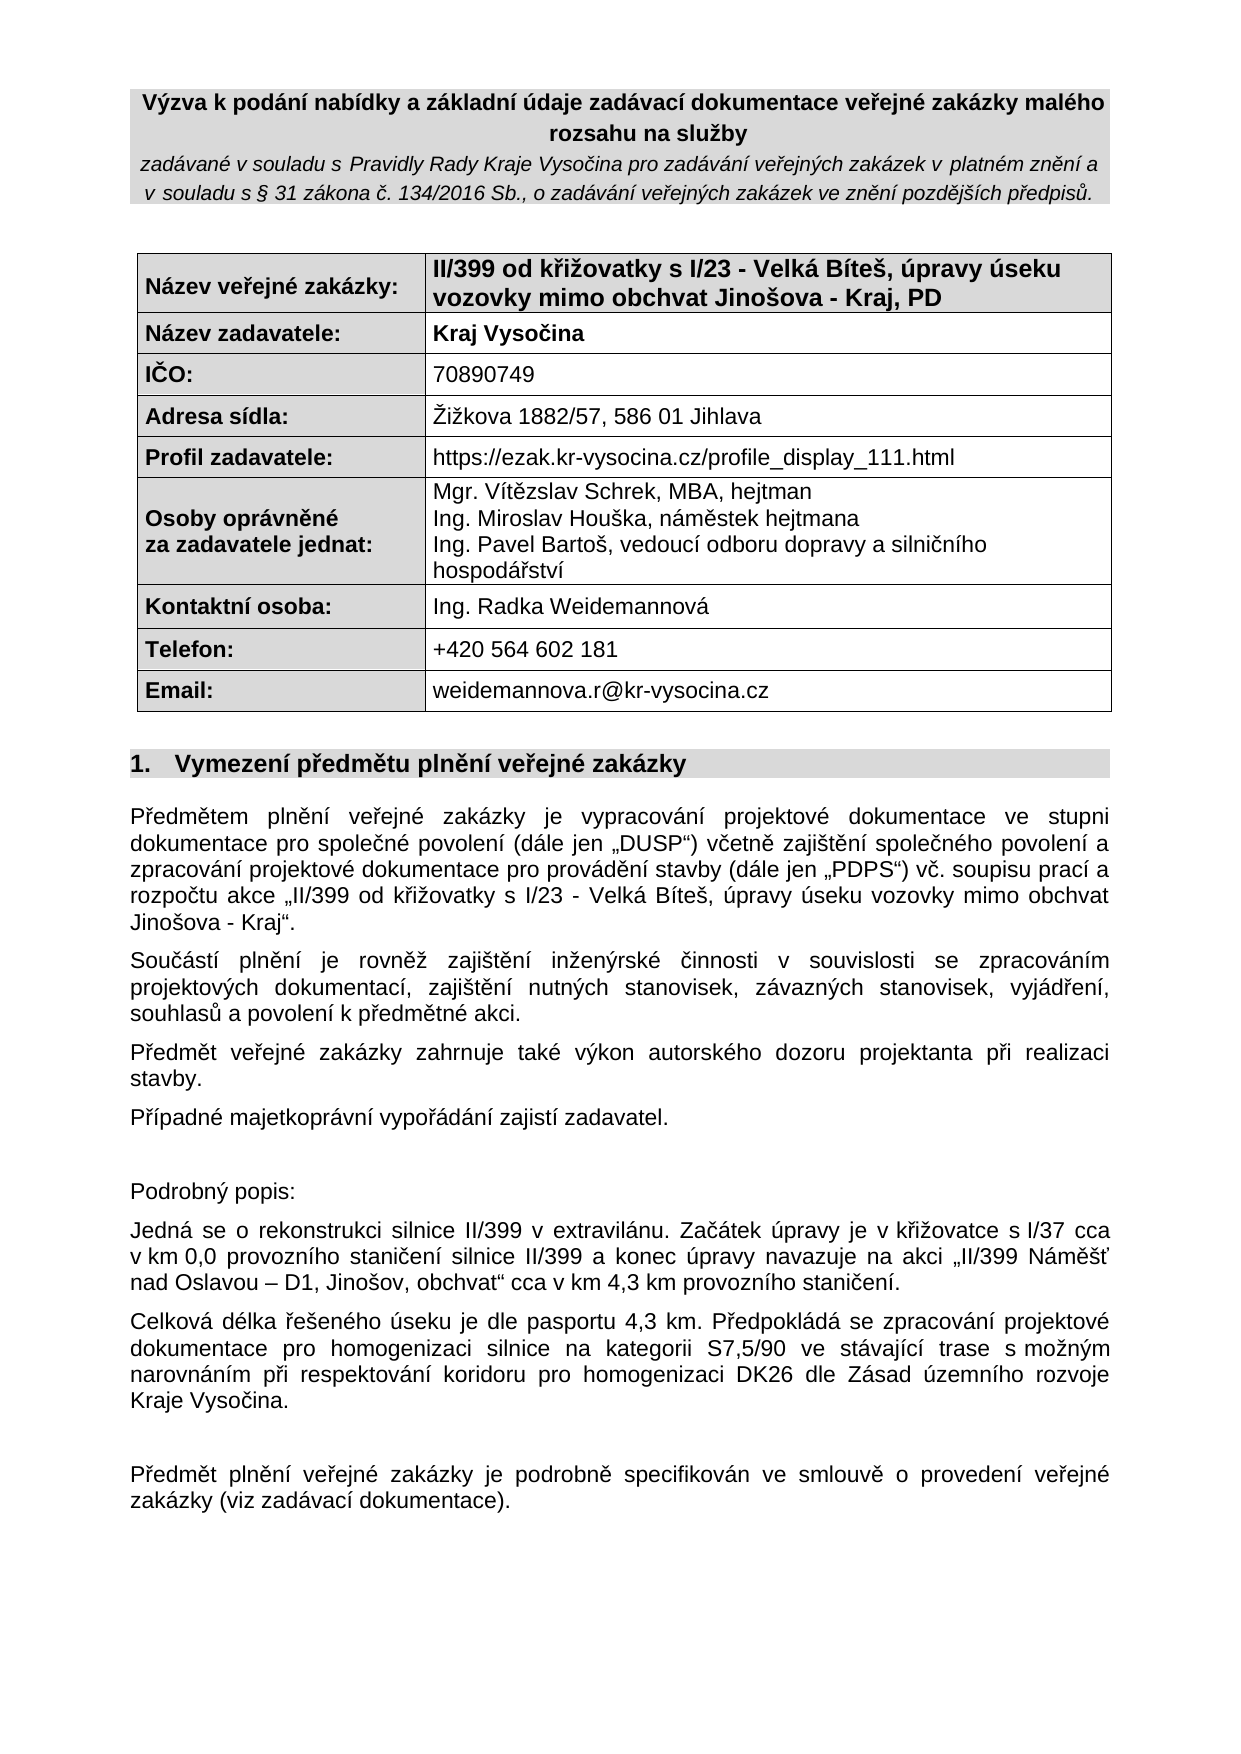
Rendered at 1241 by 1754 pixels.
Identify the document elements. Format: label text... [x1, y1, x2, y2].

table_cell Telefon: [138, 629, 425, 669]
table_cell Adresa sídla: [138, 396, 425, 436]
title Výzva k podání nabídky a základní údaje zadávací dokumentace veřejné zakázky malého rozsahu na služby [130, 89, 1110, 147]
table_cell Žižkova 1882/57, 586 01 Jihlava [426, 396, 1111, 436]
table_cell Název zadavatele: [138, 313, 425, 353]
table_cell weidemannova.r@kr-vysocina.cz [426, 671, 1111, 711]
table_cell Mgr. Vítězslav Schrek, MBA, hejtman Ing. Miroslav Houška, náměstek hejtmana Ing. Pavel Bartoš, vedoucí odboru dopravy a silničního hospodářství [426, 478, 1111, 584]
table_cell 70890749 [426, 354, 1111, 394]
text Předmět veřejné zakázky zahrnuje také výkon autorského dozoru projektanta při realizaci stavby. [130, 1039, 1110, 1092]
text Podrobný popis: [130, 1178, 1110, 1204]
text Jedná se o rekonstrukci silnice II/399 v extravilánu. Začátek úpravy je v křižovatce s I/37 cca v km 0,0 provozního staničení silnice II/399 a konec úpravy navazuje na akci „II/399 Náměšť nad Oslavou – D1, Jinošov, obchvat“ cca v km 4,3 km provozního staničení. [130, 1217, 1110, 1296]
text Předmětem plnění veřejné zakázky je vypracování projektové dokumentace ve stupni dokumentace pro společné povolení (dále jen „DUSP“) včetně zajištění společného povolení a zpracování projektové dokumentace pro provádění stavby (dále jen „PDPS“) vč. soupisu prací a rozpočtu akce „II/399 od křižovatky s I/23 - Velká Bíteš, úpravy úseku vozovky mimo obchvat Jinošova - Kraj“. [130, 803, 1110, 935]
table_cell IČO: [138, 354, 425, 394]
text Případné majetkoprávní vypořádání zajistí zadavatel. [130, 1104, 1110, 1131]
table_cell Profil zadavatele: [138, 437, 425, 477]
subtitle Vymezení předmětu plnění veřejné zakázky [130, 749, 1110, 778]
text Celková délka řešeného úseku je dle pasportu 4,3 km. Předpokládá se zpracování projektové dokumentace pro homogenizaci silnice na kategorii S7,5/90 ve stávající trase s možným narovnáním při respektování koridoru pro homogenizaci DK26 dle Zásad územního rozvoje Kraje Vysočina. [130, 1308, 1110, 1413]
table_cell Osoby oprávněné za zadavatele jednat: [138, 478, 425, 584]
text zadávané v souladu s Pravidly Rady Kraje Vysočina pro zadávání veřejných zakázek v platném znění a v souladu s § 31 zákona č. 134/2016 Sb., o zadávání veřejných zakázek ve znění pozdějších předpisů. [130, 152, 1110, 204]
table_cell +420 564 602 181 [426, 629, 1111, 669]
text Předmět plnění veřejné zakázky je podrobně specifikován ve smlouvě o provedení veřejné zakázky (viz zadávací dokumentace). [130, 1461, 1110, 1513]
table_cell Kraj Vysočina [426, 313, 1111, 353]
table_cell Ing. Radka Weidemannová [426, 585, 1111, 628]
text Součástí plnění je rovněž zajištění inženýrské činnosti v souvislosti se zpracováním projektových dokumentací, zajištění nutných stanovisek, závazných stanovisek, vyjádření, souhlasů a povolení k předmětné akci. [130, 947, 1110, 1026]
table_header Název veřejné zakázky: [138, 254, 425, 312]
table_cell Email: [138, 671, 425, 711]
table_cell https://ezak.kr-vysocina.cz/profile_display_111.html [426, 437, 1111, 477]
table_header II/399 od křižovatky s I/23 - Velká Bíteš, úpravy úseku vozovky mimo obchvat Jinošova - Kraj, PD [426, 254, 1111, 312]
table_cell Kontaktní osoba: [138, 585, 425, 628]
